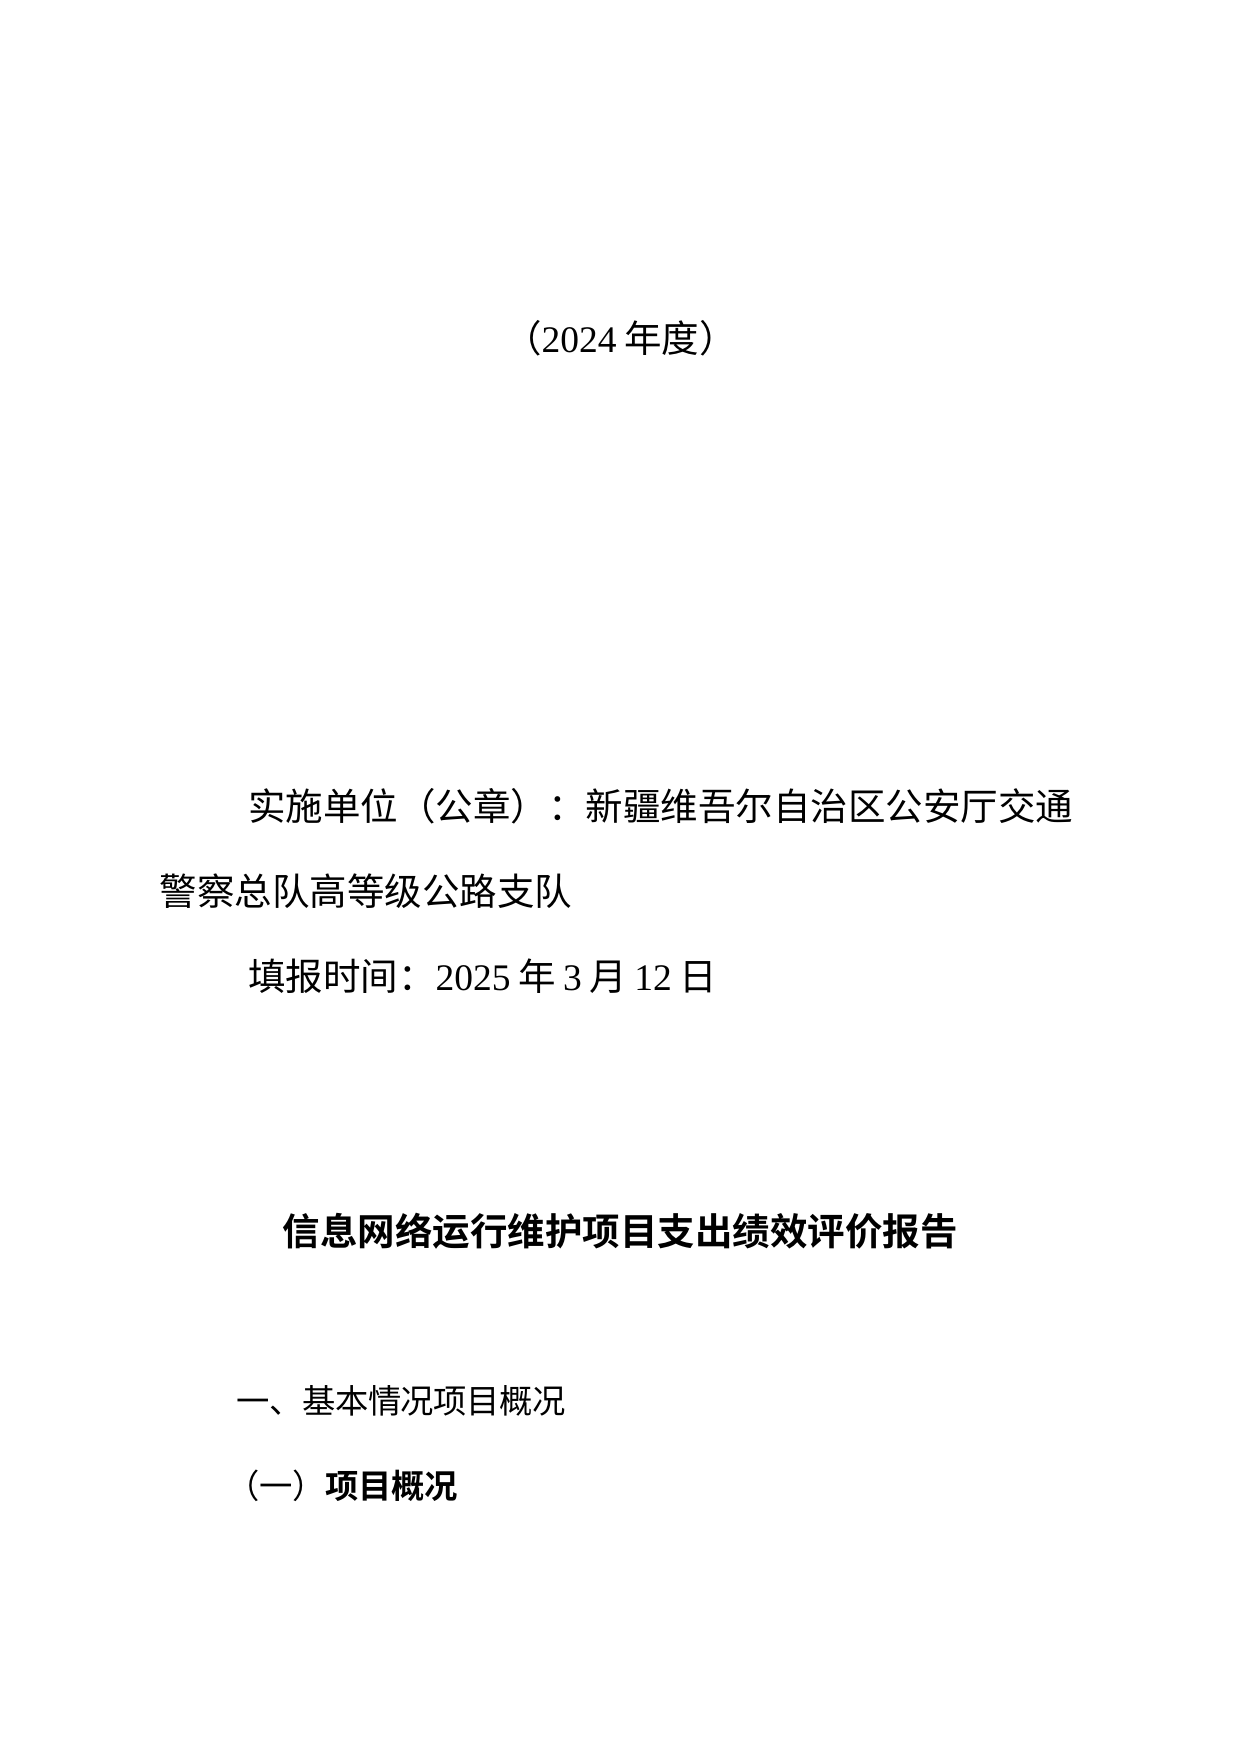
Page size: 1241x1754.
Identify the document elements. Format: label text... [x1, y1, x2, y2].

text （2024年度） [159, 294, 1081, 379]
text 信息网络运行维护项目支出绩效评价报告 [159, 1186, 1081, 1271]
text 填报时间：2025年3月12日 [159, 931, 1081, 1016]
text 一、基本情况项目概况 [159, 1356, 1081, 1441]
text 实施单位（公章）：新疆维吾尔自治区公安厅交通警察总队高等级公路支队 [159, 761, 1081, 931]
text （一）项目概况 [159, 1441, 1081, 1526]
